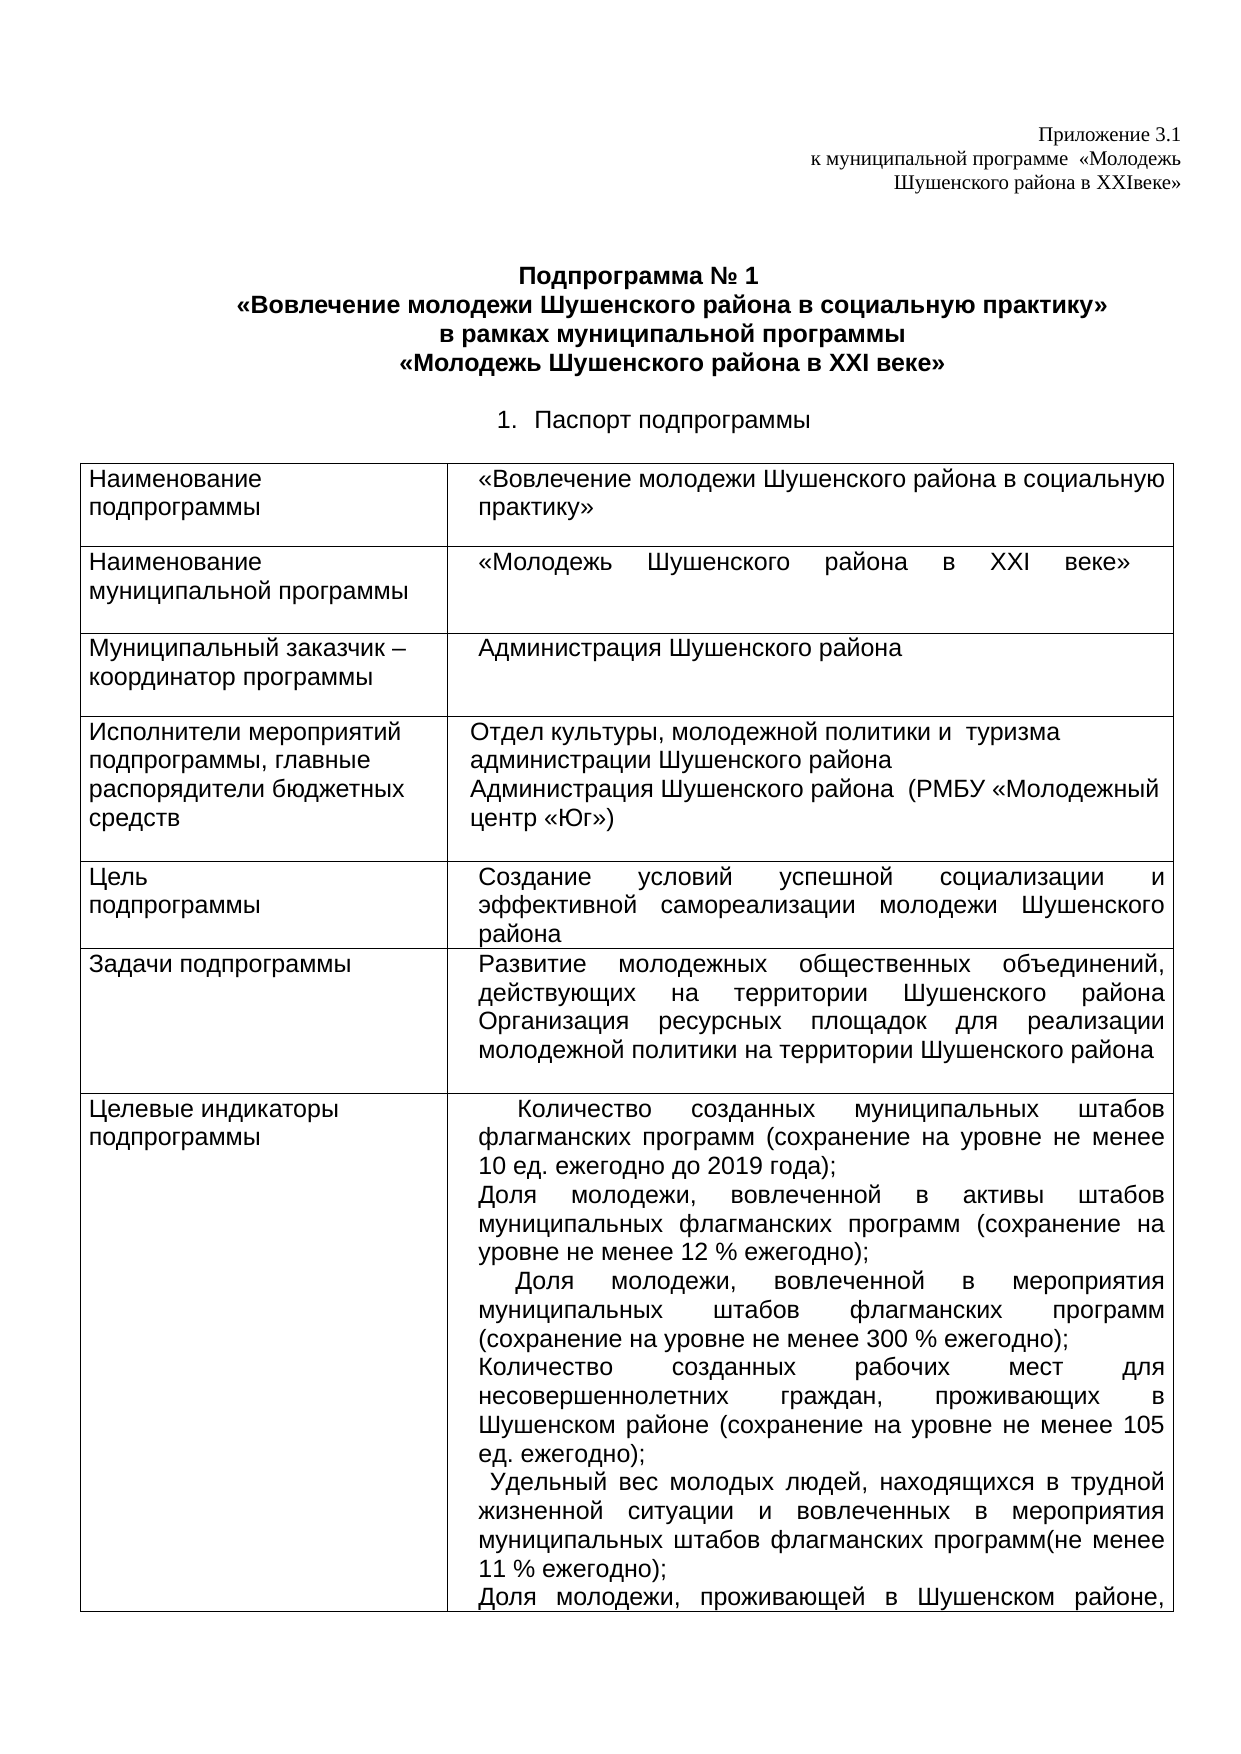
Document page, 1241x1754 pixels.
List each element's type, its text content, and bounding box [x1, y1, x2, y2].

table_cell Наименование муниципальной программы [81, 547, 447, 632]
table_cell Администрация Шушенского района [448, 634, 1173, 716]
list Паспорт подпрограммы [126, 405, 1181, 434]
title Приложение 3.1 [734, 122, 1181, 146]
title «Молодежь Шушенского района в XXI веке» [164, 347, 1181, 376]
title в рамках муниципальной программы [164, 319, 1181, 347]
table_cell Муниципальный заказчик – координатор программы [81, 634, 447, 716]
title «Вовлечение молодежи Шушенского района в социальную практику» [164, 290, 1181, 319]
table_cell Развитие молодежных общественных объединений, действующих на территории Шушенского района Организация ресурсных площадок для реализации молодежной политики на территории Шушенского района [448, 949, 1173, 1093]
title к муниципальной программе «Молодежь Шушенского района в XXIвеке» [734, 146, 1181, 194]
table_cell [448, 1094, 1173, 1611]
table_header «Вовлечение молодежи Шушенского района в социальную практику» [448, 464, 1173, 546]
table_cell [81, 1094, 447, 1611]
table_cell Создание условий успешной социализации и эффективной самореализации молодежи Шушенского района [448, 862, 1173, 948]
table_cell Цель подпрограммы [81, 862, 447, 948]
table_cell Исполнители мероприятий подпрограммы, главные распорядители бюджетных средств [81, 717, 447, 861]
table_cell Отдел культуры, молодежной политики и туризма администрации Шушенского района Администрация Шушенского района (РМБУ «Молодежный центр «Юг») [448, 717, 1173, 861]
table_header Наименование подпрограммы [81, 464, 447, 546]
table_cell Задачи подпрограммы [81, 949, 447, 1093]
table_cell «Молодежь Шушенского района в XXI веке» [448, 547, 1173, 632]
title Подпрограмма № 1 [89, 261, 1181, 290]
